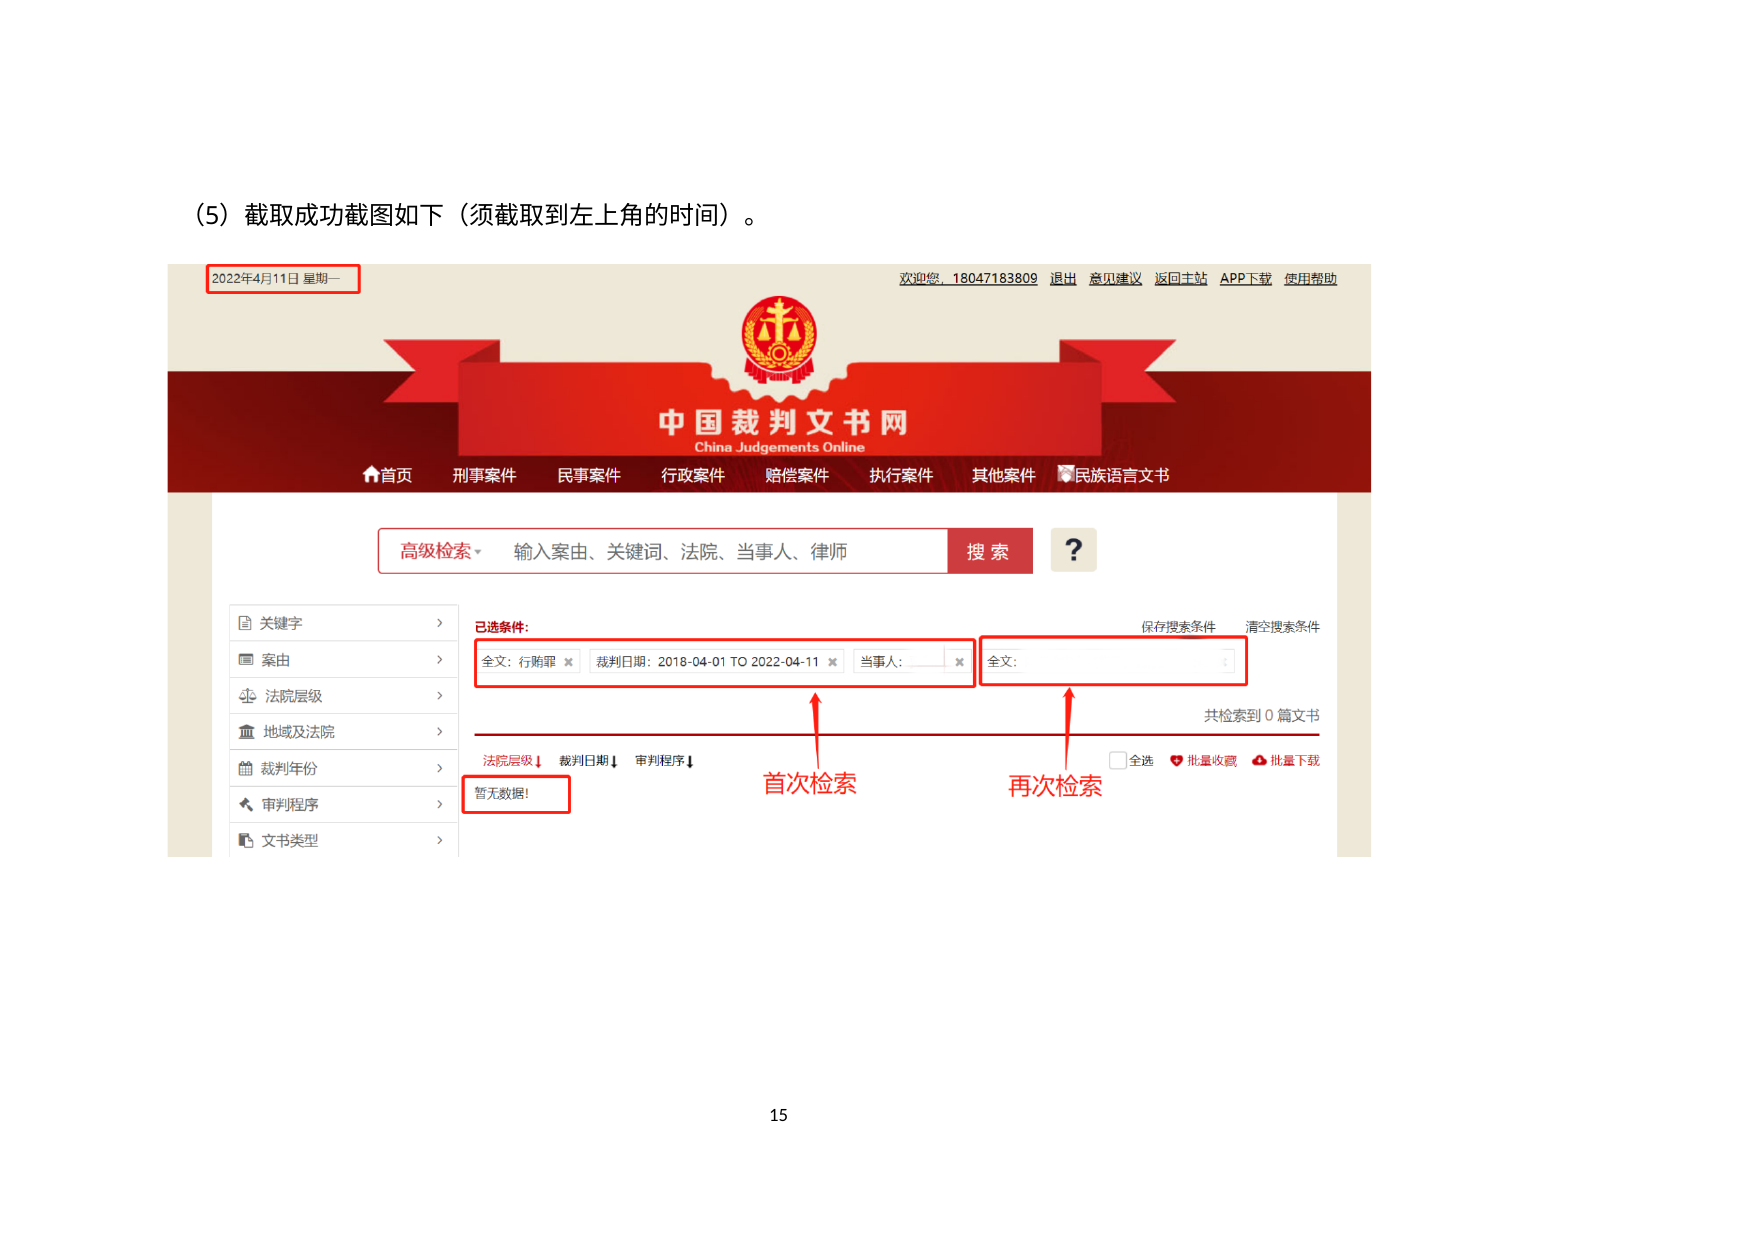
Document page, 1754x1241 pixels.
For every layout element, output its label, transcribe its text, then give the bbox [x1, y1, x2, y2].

text （5）截取成功截图如下（须截取到左上角的时间）。 [130, 181, 1592, 246]
picture [167, 264, 1372, 857]
